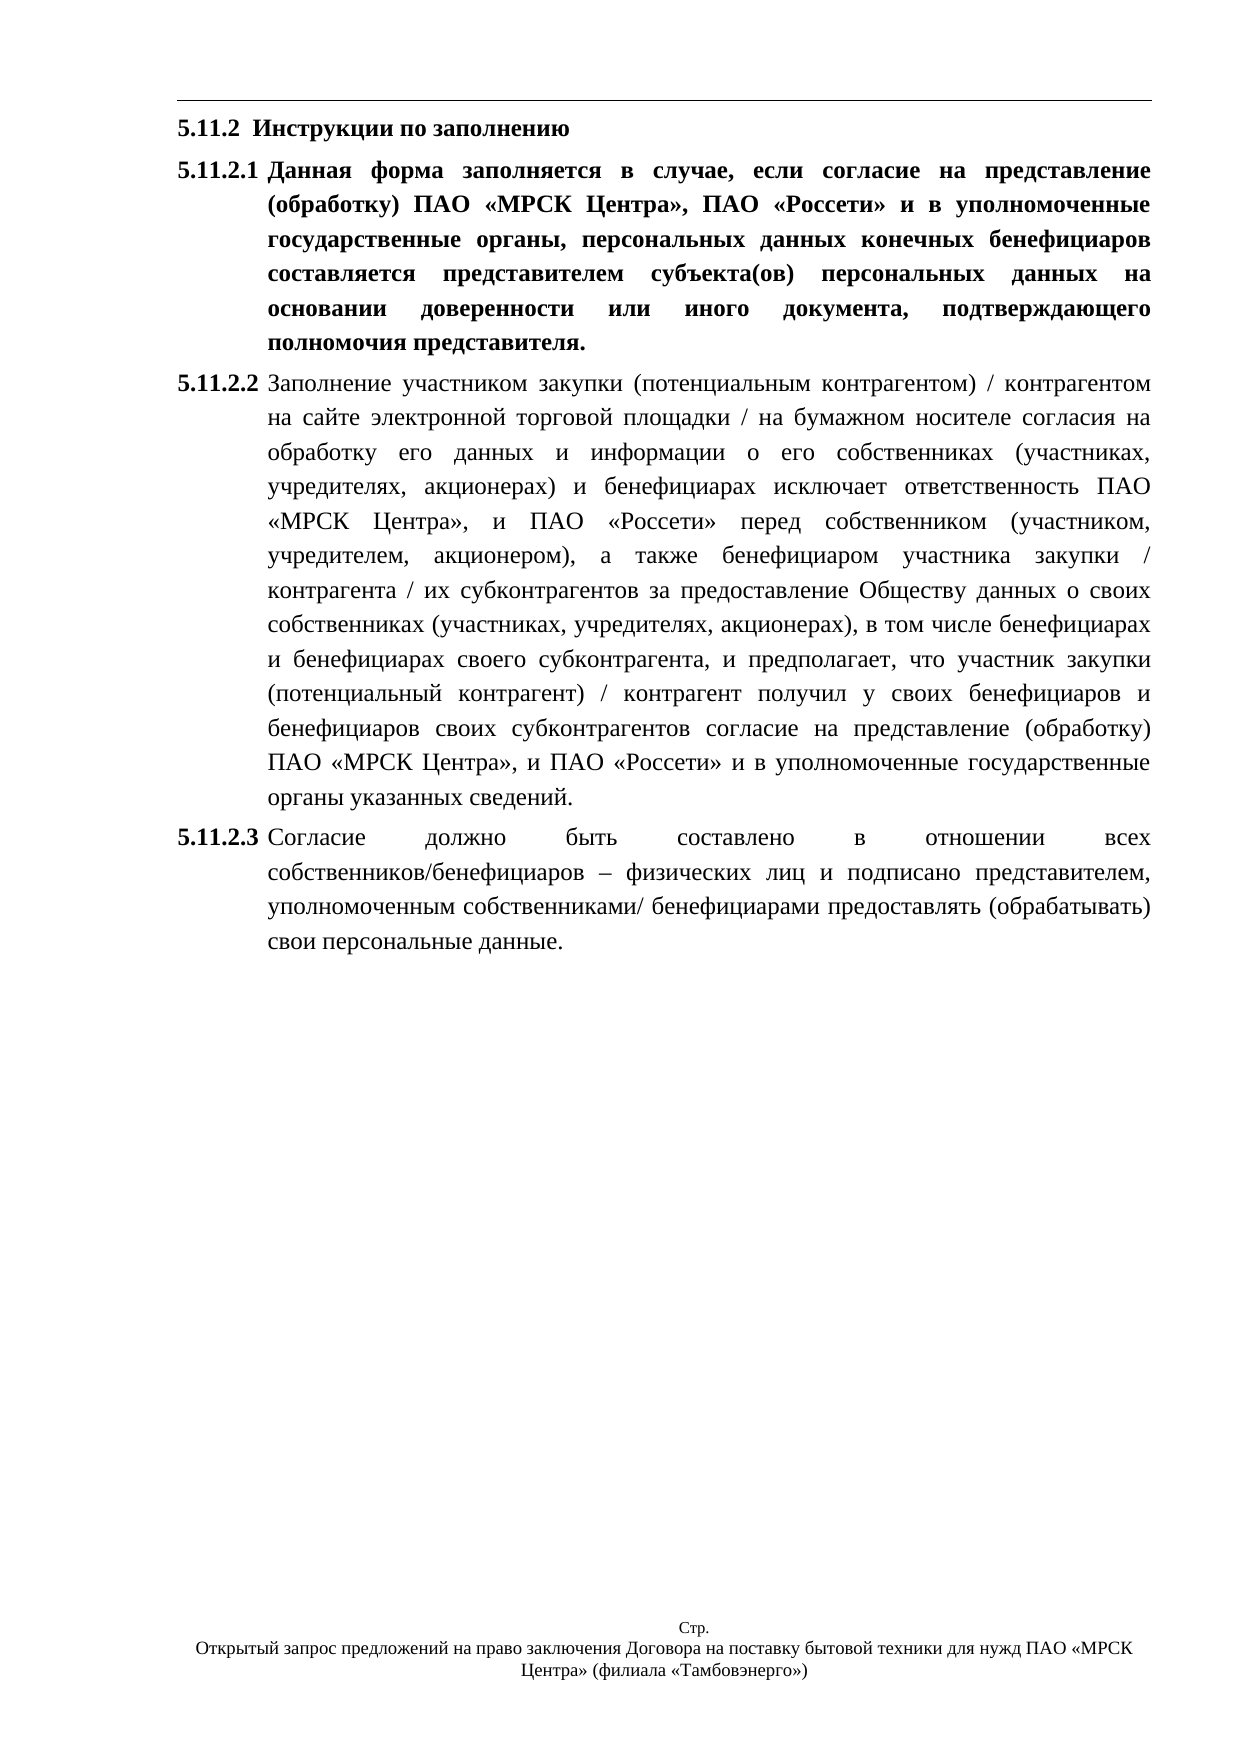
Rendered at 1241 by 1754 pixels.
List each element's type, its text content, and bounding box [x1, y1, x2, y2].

list Данная форма заполняется в случае, если согласие на представление (обработку) ПАО «МРСК Центра», ПАО «Россети» и в уполномоченные государственные органы, персональных данных конечных бенефициаров составляется представителем субъекта(ов) персональных данных на основании доверенности или иного документа, подтверждающего полномочия представителя. [177, 155, 1152, 356]
list Заполнение участником закупки (потенциальным контрагентом) / контрагентом на сайте электронной торговой площадки / на бумажном носителе согласия на обработку его данных и информации о его собственниках (участниках, учредителях, акционерах) и бенефициарах исключает ответственность ПАО «МРСК Центра», и ПАО «Россети» перед собственником (участником, учредителем, акционером), а также бенефициаром участника закупки / контрагента / их субконтрагентов за предоставление Обществу данных о своих собственниках (участниках, учредителях, акционерах), в том числе бенефициарах и бенефициарах своего субконтрагента, и предполагает, что участник закупки (потенциальный контрагент) / контрагент получил у своих бенефициаров и бенефициаров своих субконтрагентов согласие на представление (обработку) ПАО «МРСК Центра», и ПАО «Россети» и в уполномоченные государственные органы указанных сведений. [177, 368, 1152, 810]
list Согласие должно быть составлено в отношении всех собственников/бенефициаров – физических лиц и подписано представителем, уполномоченным собственниками/ бенефициарами предоставлять (обрабатывать) свои персональные данные. [177, 822, 1152, 954]
subtitle Инструкции по заполнению [177, 113, 1152, 142]
